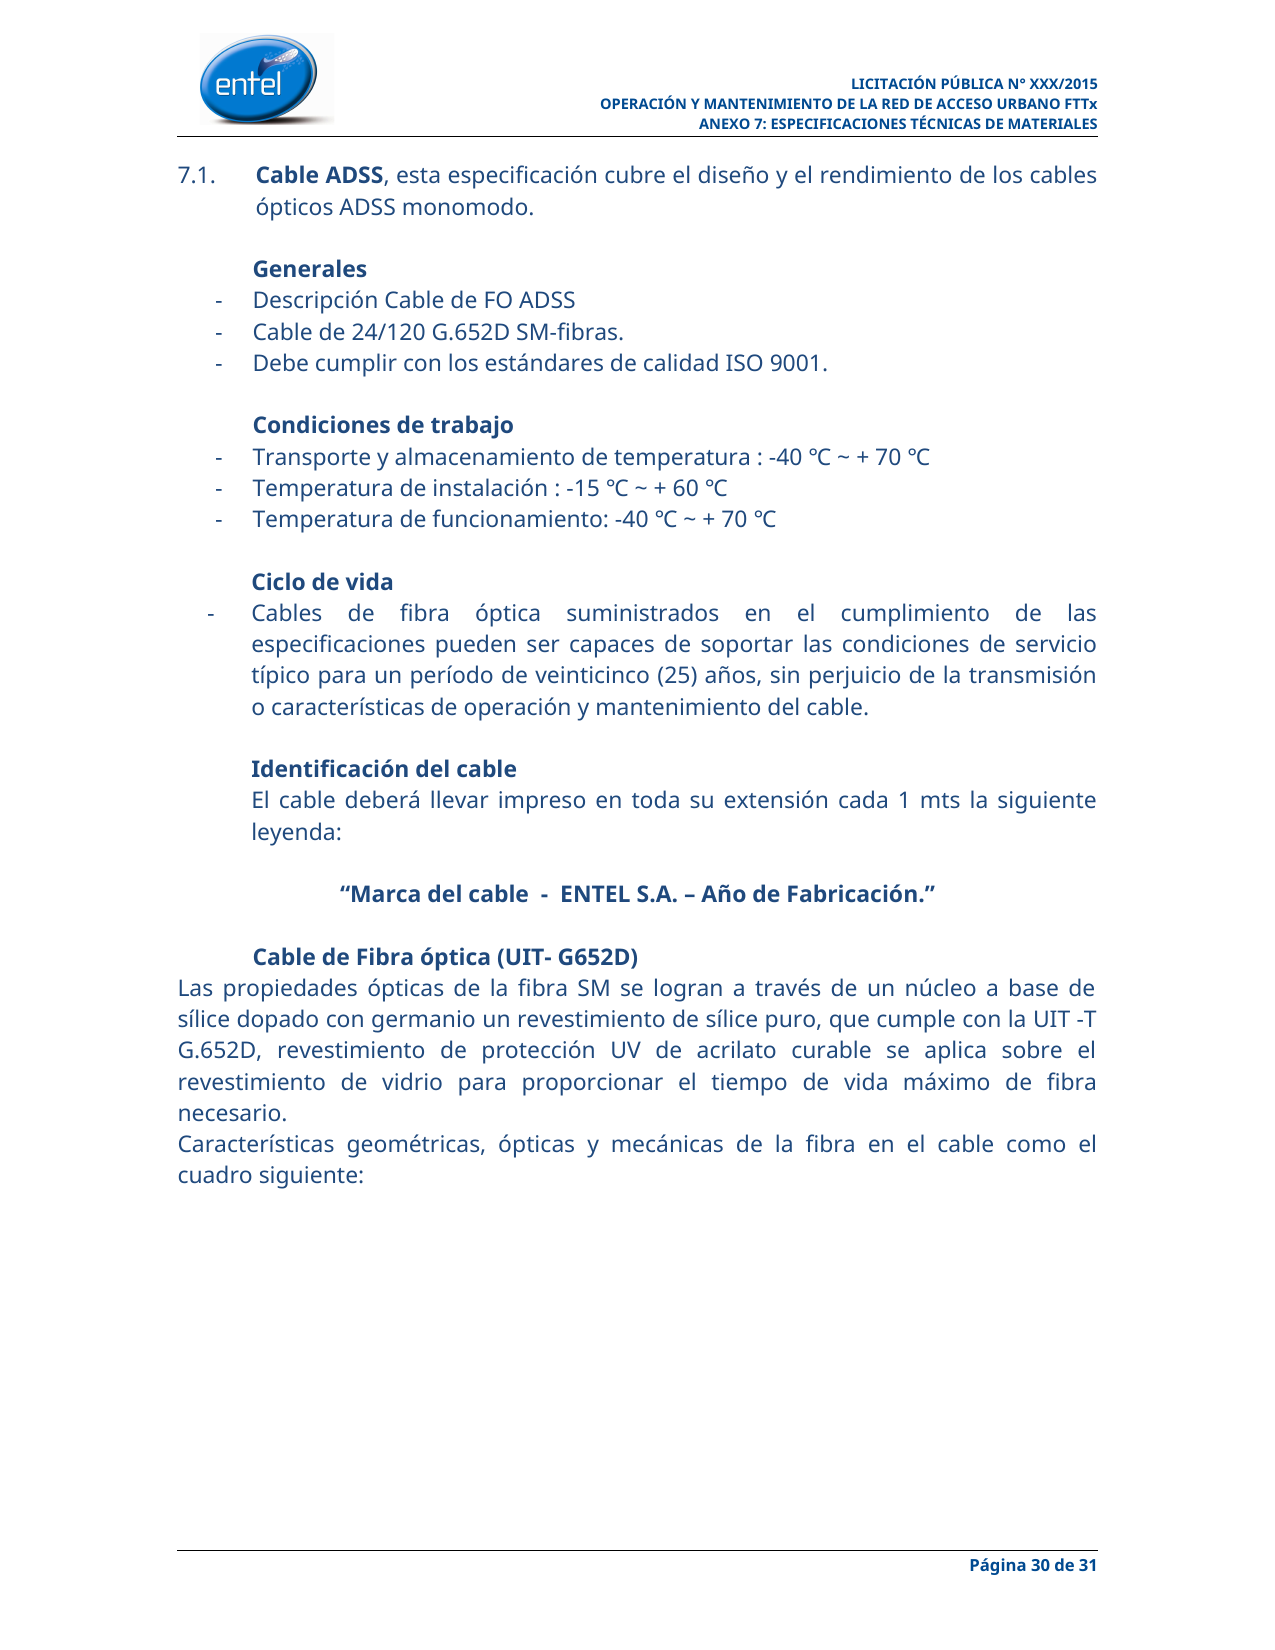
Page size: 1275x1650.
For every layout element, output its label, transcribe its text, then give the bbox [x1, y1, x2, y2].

picture [199, 33, 335, 125]
list Descripción Cable de FO ADSS [215, 284, 1098, 316]
text El cable deberá llevar impreso en toda su extensión cada 1 mts la siguiente leyenda: [251, 784, 1098, 847]
list Debe cumplir con los estándares de calidad ISO 9001. [215, 347, 1098, 378]
list Temperatura de instalación : -15 ℃ ~ + 60 ℃ [215, 472, 1098, 503]
text Las propiedades ópticas de la fibra SM se logran a través de un núcleo a base de sílice dopado con germanio un revestimiento de sílice puro, que cumple con la UIT -T G.652D, revestimiento de protección UV de acrilato curable se aplica sobre el revestimiento de vidrio para proporcionar el tiempo de vida máximo de fibra necesario. [177, 972, 1098, 1128]
text Condiciones de trabajo [252, 409, 1098, 441]
text “Marca del cable - ENTEL S.A. – Año de Fabricación.” [177, 878, 1098, 909]
text Generales [252, 253, 1098, 284]
text Características geométricas, ópticas y mecánicas de la fibra en el cable como el cuadro siguiente: [177, 1128, 1098, 1191]
text Cable de Fibra óptica (UIT- G652D) [252, 941, 1098, 972]
list Cables de fibra óptica suministrados en el cumplimiento de las especificaciones pueden ser capaces de soportar las condiciones de servicio típico para un período de veinticinco (25) años, sin perjuicio de la transmisión o características de operación y mantenimiento del cable. [207, 597, 1098, 722]
text Ciclo de vida [177, 566, 1098, 597]
list Transporte y almacenamiento de temperatura : -40 ℃ ~ + 70 ℃ [215, 441, 1098, 472]
text Identificación del cable [251, 753, 1098, 784]
list Temperatura de funcionamiento: -40 ℃ ~ + 70 ℃ [215, 503, 1098, 534]
list Cable ADSS, esta especificación cubre el diseño y el rendimiento de los cables ópticos ADSS monomodo. [177, 159, 1098, 222]
list Cable de 24/120 G.652D SM-fibras. [215, 316, 1098, 347]
